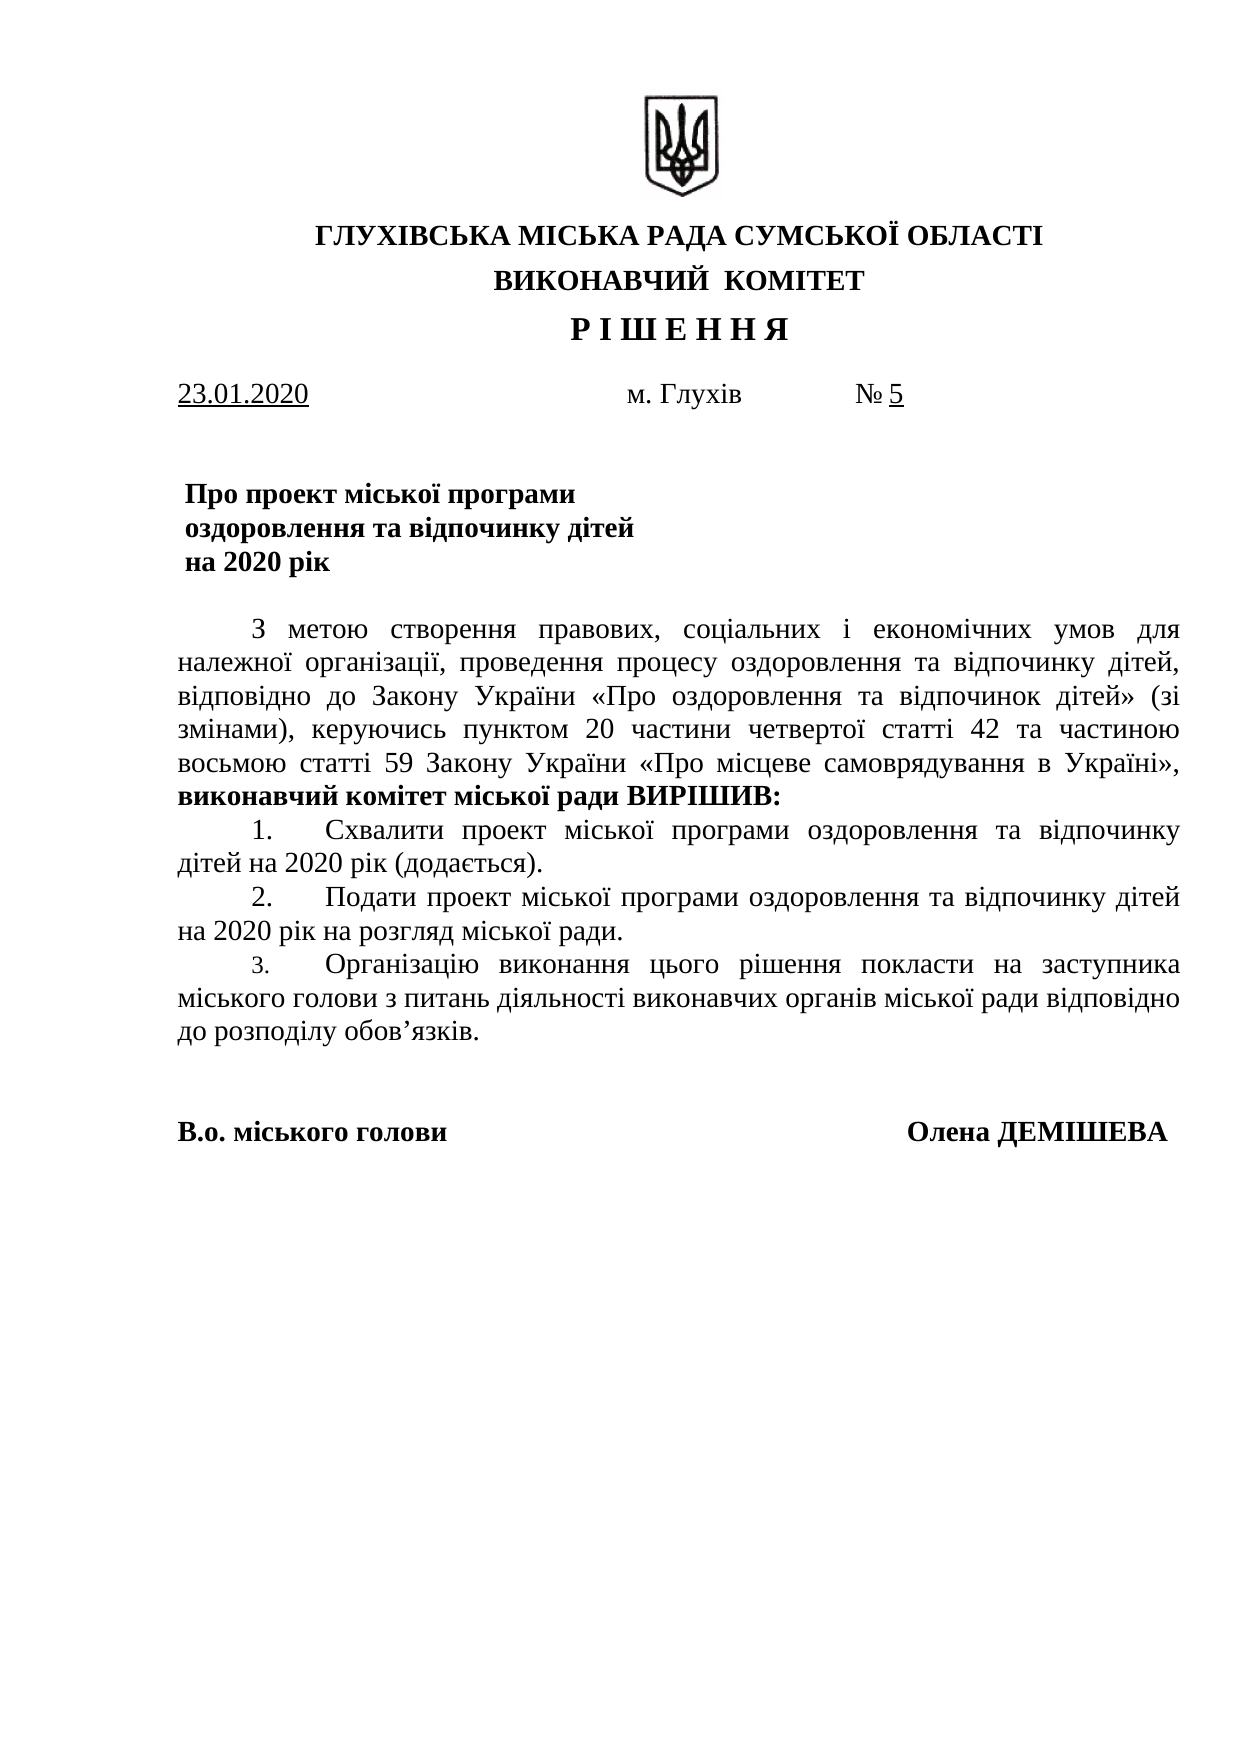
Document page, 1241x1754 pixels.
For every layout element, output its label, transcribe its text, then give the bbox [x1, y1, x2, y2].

subtitle В.о. міського голови Олена ДЕМІШЕВА [177, 1114, 1181, 1147]
text ГЛУХІВСЬКА МІСЬКА РАДА СУМСЬКОЇ ОБЛАСТІ [177, 218, 1181, 251]
subtitle Про проект міської програми [177, 477, 1181, 510]
text 23.01.2020 м. Глухів № 5 [177, 376, 1181, 409]
subtitle Р І Ш Е Н Н Я [177, 309, 1181, 347]
subtitle оздоровлення та відпочинку дітей [177, 510, 1181, 544]
text З метою створення правових, соціальних і економічних умов для належної організації, проведення процесу оздоровлення та відпочинку дітей, відповідно до Закону України «Про оздоровлення та відпочинок дітей» (зі змінами), керуючись пунктом 20 частини четвертої статті 42 та частиною восьмою статті 59 Закону України «Про місцеве самоврядування в Україні», виконавчий комітет міської ради ВИРІШИВ: [177, 611, 1181, 812]
text 3. Організацію виконання цього рішення покласти на заступника міського голови з питань діяльності виконавчих органів міської ради відповідно до розподілу обов’язків. [177, 946, 1181, 1047]
text ВИКОНАВЧИЙ КОМІТЕТ [177, 263, 1181, 297]
text 1. Схвалити проект міської програми оздоровлення та відпочинку дітей на 2020 рік (додається). [177, 812, 1181, 879]
text на 2020 рік [177, 544, 1181, 577]
text 2. Подати проект міської програми оздоровлення та відпочинку дітей на 2020 рік на розгляд міської ради. [177, 879, 1181, 946]
